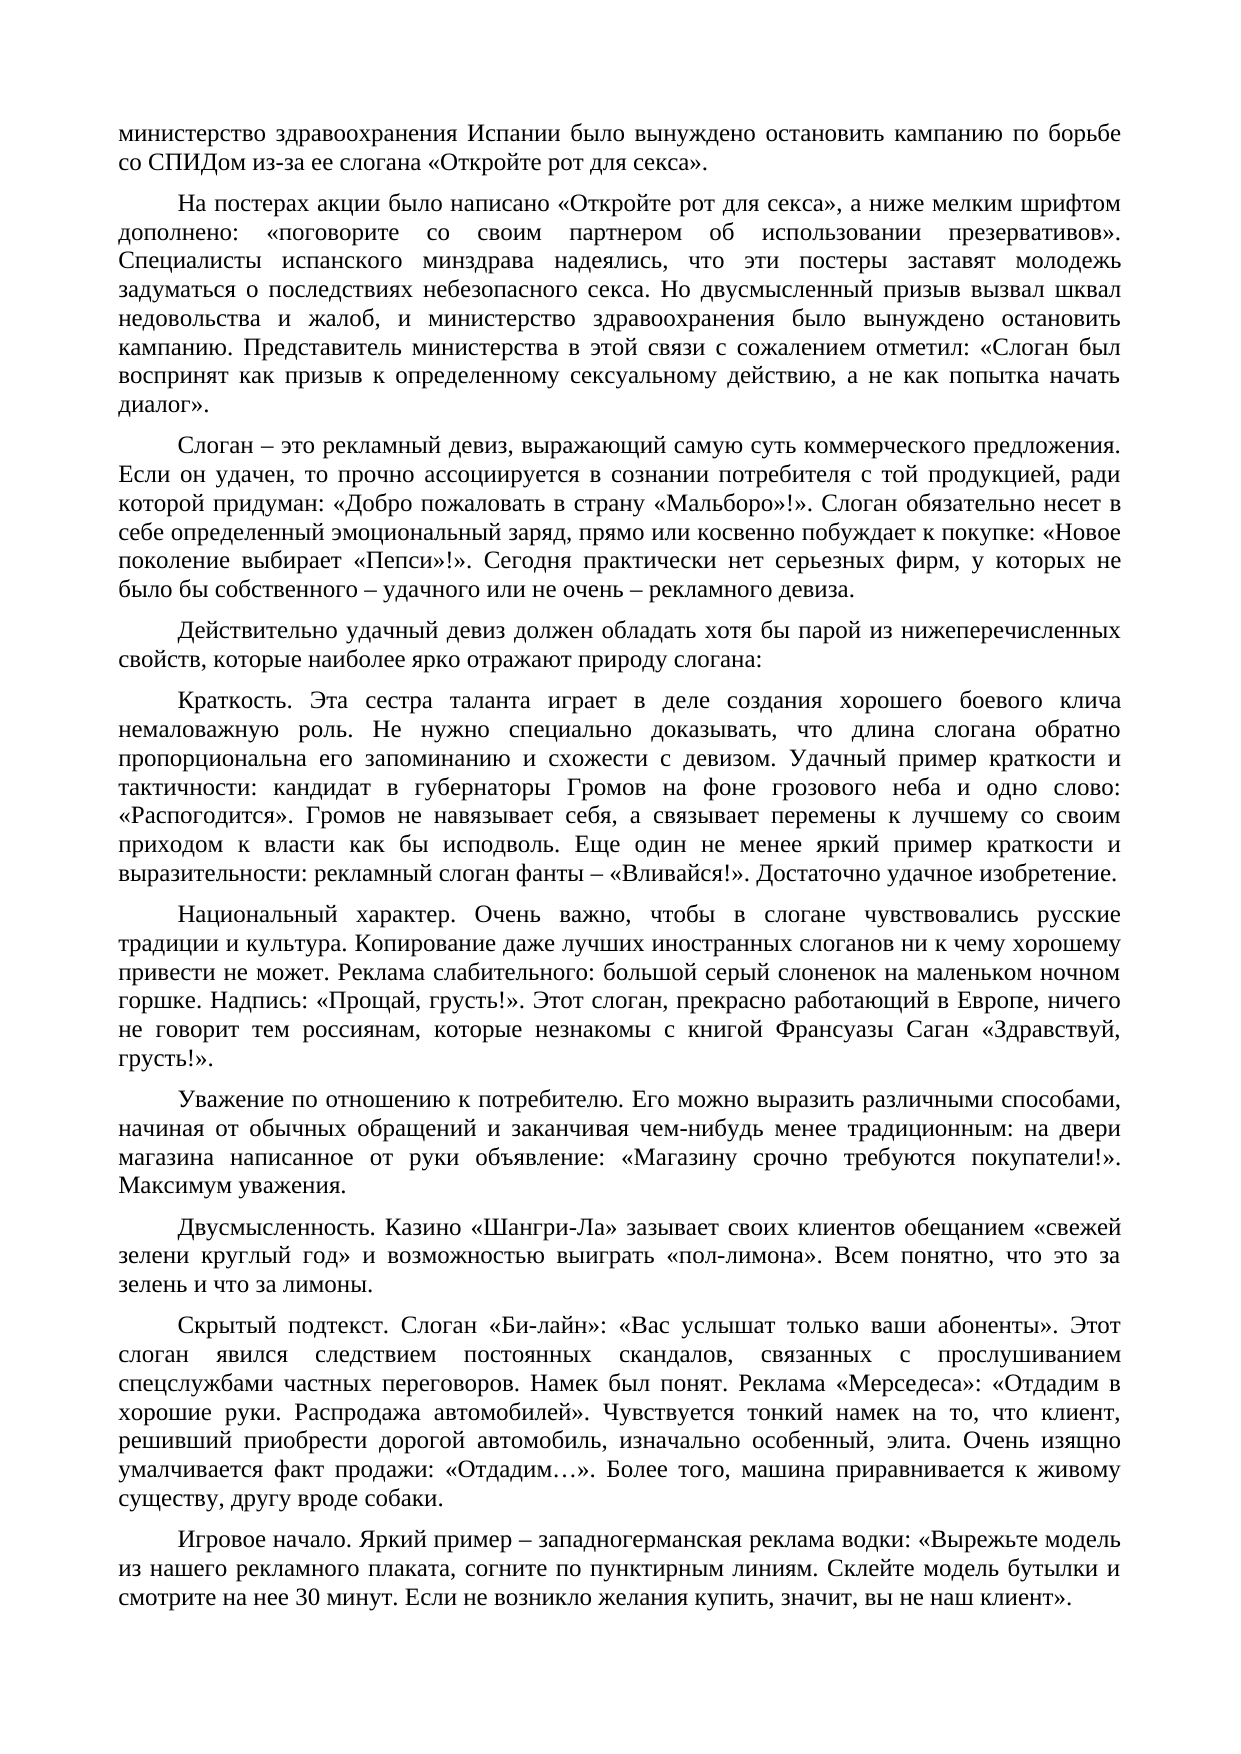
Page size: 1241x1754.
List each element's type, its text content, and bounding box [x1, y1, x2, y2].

text Действительно удачный девиз должен обладать хотя бы парой из нижеперечисленных свойств, которые наиболее ярко отражают природу слогана: [118, 616, 1122, 673]
text Слоган – это рекламный девиз, выражающий самую суть коммерческого предложения. Если он удачен, то прочно ассоциируется в сознании потребителя с той продукцией, ради которой придуман: «Добро пожаловать в страну «Мальборо»!». Слоган обязательно несет в себе определенный эмоциональный заряд, прямо или косвенно побуждает к покупке: «Новое поколение выбирает «Пепси»!». Сегодня практически нет серьезных фирм, у которых не было бы собственного – удачного или не очень – рекламного девиза. [118, 431, 1122, 603]
text Скрытый подтекст. Слоган «Би-лайн»: «Вас услышат только ваши абоненты». Этот слоган явился следствием постоянных скандалов, связанных с прослушиванием спецслужбами частных переговоров. Намек был понят. Реклама «Мерседеса»: «Отдадим в хорошие руки. Распродажа автомобилей». Чувствуется тонкий намек на то, что клиент, решивший приобрести дорогой автомобиль, изначально особенный, элита. Очень изящно умалчивается факт продажи: «Отдадим…». Более того, машина приравнивается к живому существу, другу вроде собаки. [118, 1311, 1122, 1512]
text Двусмысленность. Казино «Шангри-Ла» зазывает своих клиентов обещанием «свежей зелени круглый год» и возможностью выиграть «пол-лимона». Всем понятно, что это за зелень и что за лимоны. [118, 1212, 1122, 1298]
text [118, 118, 1122, 176]
text Краткость. Эта сестра таланта играет в деле создания хорошего боевого клича немаловажную роль. Не нужно специально доказывать, что длина слогана обратно пропорциональна его запоминанию и схожести с девизом. Удачный пример краткости и тактичности: кандидат в губернаторы Громов на фоне грозового неба и одно слово: «Распогодится». Громов не навязывает себя, а связывает перемены к лучшему со своим приходом к власти как бы исподволь. Еще один не менее яркий пример краткости и выразительности: рекламный слоган фанты – «Вливайся!». Достаточно удачное изобретение. [118, 686, 1122, 887]
text Национальный характер. Очень важно, чтобы в слогане чувствовались русские традиции и культура. Копирование даже лучших иностранных слоганов ни к чему хорошему привести не может. Реклама слабительного: большой серый слоненок на маленьком ночном горшке. Надпись: «Прощай, грусть!». Этот слоган, прекрасно работающий в Европе, ничего не говорит тем россиянам, которые незнакомы с книгой Франсуазы Саган «Здравствуй, грусть!». [118, 899, 1122, 1072]
text Уважение по отношению к потребителю. Его можно выразить различными способами, начиная от обычных обращений и заканчивая чем-нибудь менее традиционным: на двери магазина написанное от руки объявление: «Магазину срочно требуются покупатели!». Максимум уважения. [118, 1084, 1122, 1199]
text Игровое начало. Яркий пример – западногерманская реклама водки: «Вырежьте модель из нашего рекламного плаката, согните по пунктирным линиям. Склейте модель бутылки и смотрите на нее 30 минут. Если не возникло желания купить, значит, вы не наш клиент». [118, 1524, 1122, 1611]
text На постерах акции было написано «Откройте рот для секса», а ниже мелким шрифтом дополнено: «поговорите со своим партнером об использовании презервативов». Специалисты испанского минздрава надеялись, что эти постеры заставят молодежь задуматься о последствиях небезопасного секса. Но двусмысленный призыв вызвал шквал недовольства и жалоб, и министерство здравоохранения было вынуждено остановить кампанию. Представитель министерства в этой связи с сожалением отметил: «Слоган был воспринят как призыв к определенному сексуальному действию, а не как попытка начать диалог». [118, 188, 1122, 418]
